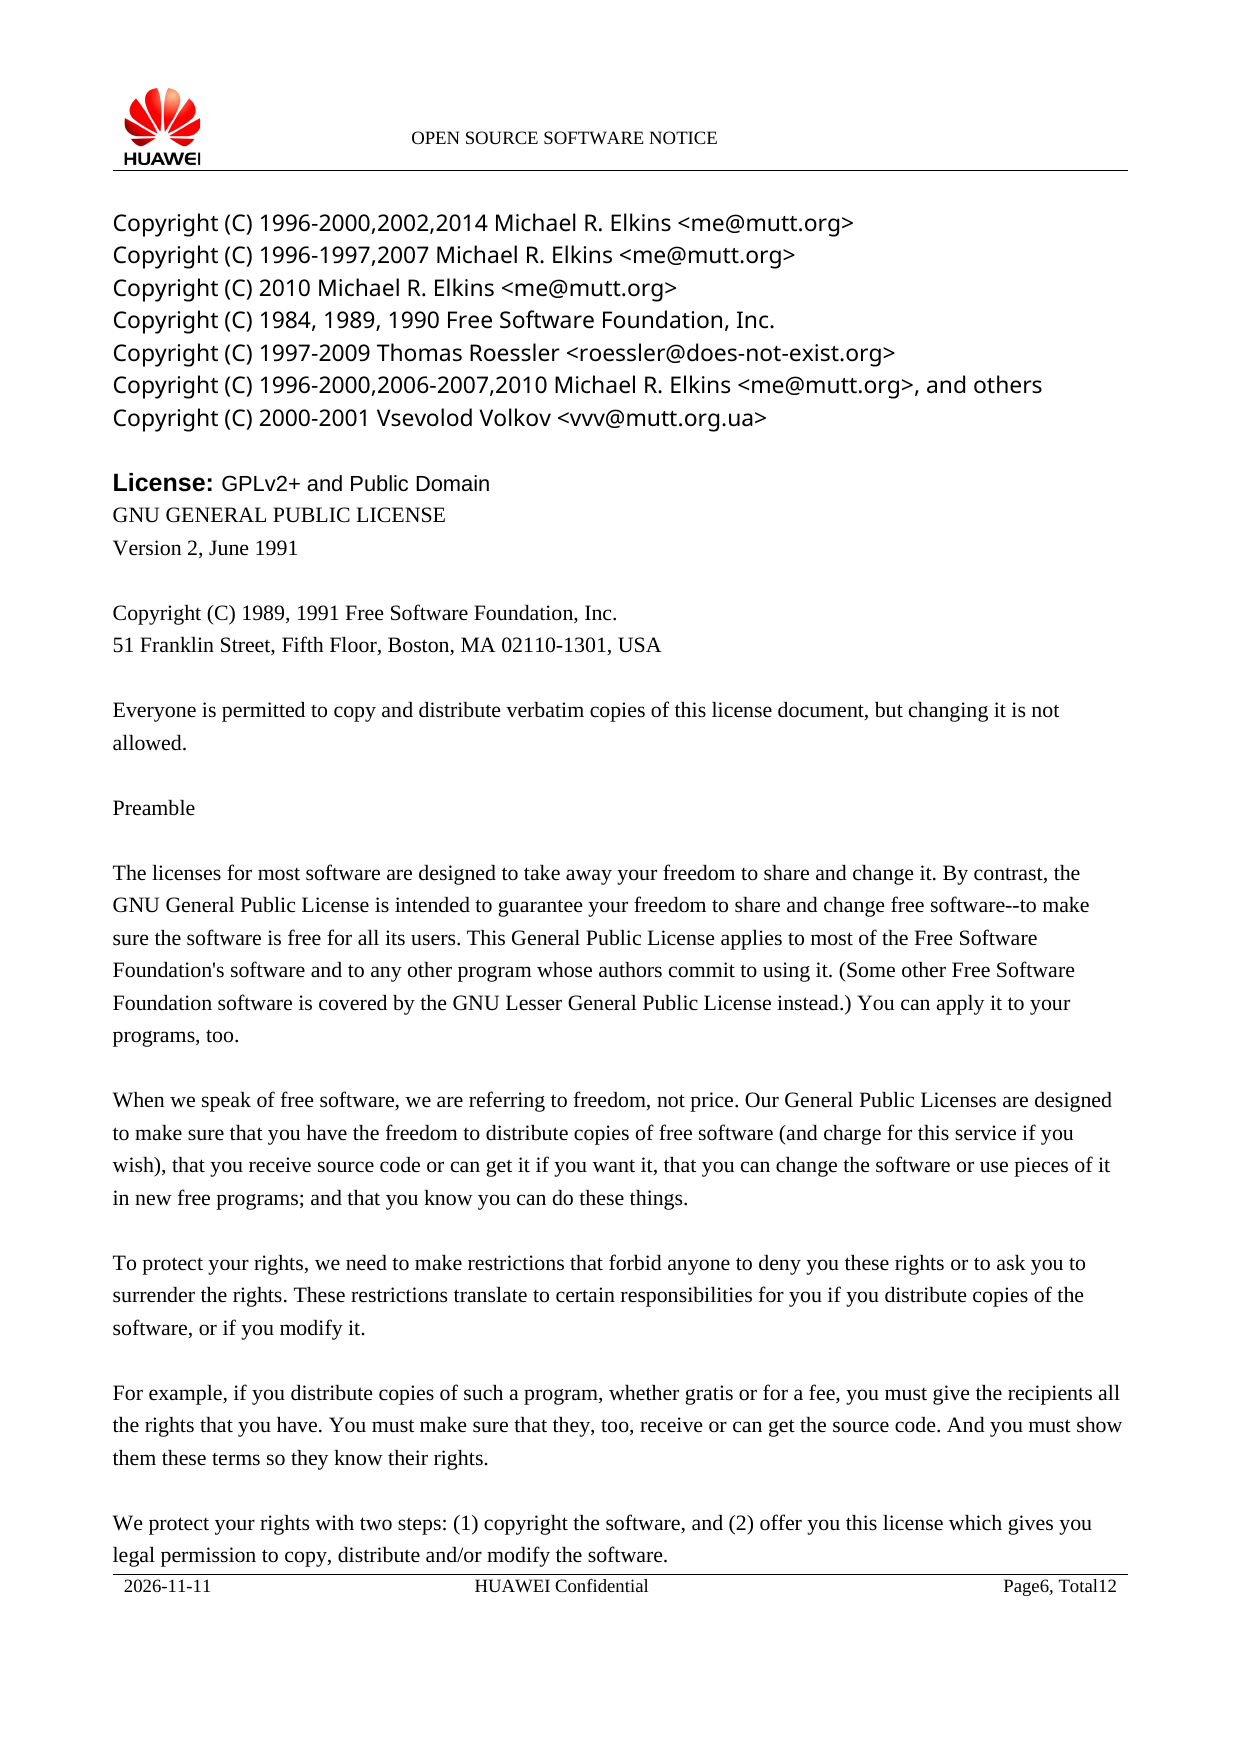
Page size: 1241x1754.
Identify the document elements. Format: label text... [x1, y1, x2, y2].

picture [124, 88, 201, 165]
text License: GPLv2+ and Public Domain [112, 466, 1128, 499]
